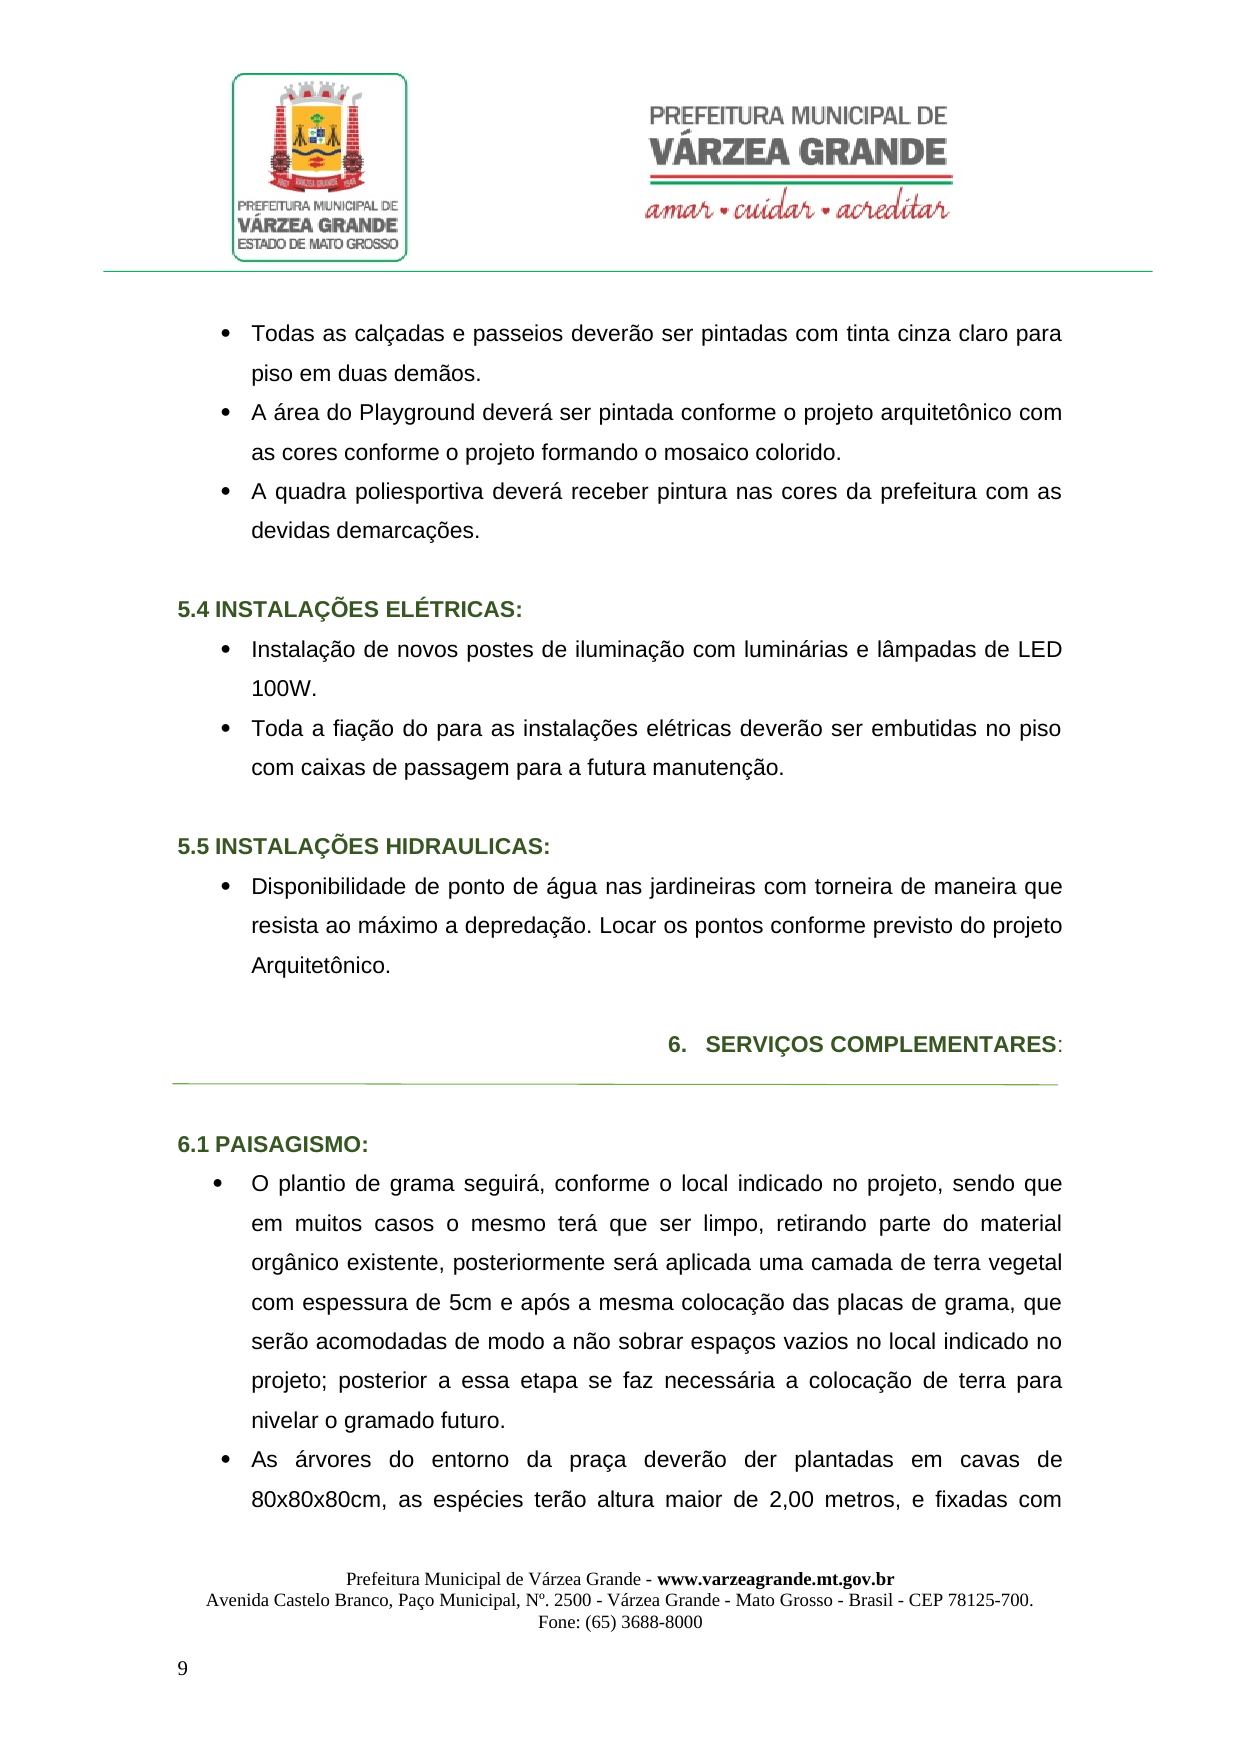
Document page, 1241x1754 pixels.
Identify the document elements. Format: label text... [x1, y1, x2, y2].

list A quadra poliesportiva deverá receber pintura nas cores da prefeitura com as devidas demarcações. [222, 478, 1063, 544]
list Instalação de novos postes de iluminação com luminárias e lâmpadas de LED 100W. [222, 636, 1063, 702]
list A área do Playground deverá ser pintada conforme o projeto arquitetônico com as cores conforme o projeto formando o mosaico colorido. [222, 399, 1063, 465]
list O plantio de grama seguirá, conforme o local indicado no projeto, sendo que em muitos casos o mesmo terá que ser limpo, retirando parte do material orgânico existente, posteriormente será aplicada uma camada de terra vegetal com espessura de 5cm e após a mesma colocação das placas de grama, que serão acomodadas de modo a não sobrar espaços vazios no local indicado no projeto; posterior a essa etapa se faz necessária a colocação de terra para nivelar o gramado futuro. [213, 1170, 1063, 1433]
list Toda a fiação do para as instalações elétricas deverão ser embutidas no piso com caixas de passagem para a futura manutenção. [222, 715, 1063, 781]
list Todas as calçadas e passeios deverão ser pintadas com tinta cinza claro para piso em duas demãos. [222, 320, 1063, 386]
list INSTALAÇÕES HIDRAULICAS: [177, 833, 1063, 860]
list Disponibilidade de ponto de água nas jardineiras com torneira de maneira que resista ao máximo a depredação. Locar os pontos conforme previsto do projeto Arquitetônico. [222, 873, 1063, 978]
list PAISAGISMO: [177, 1131, 1063, 1157]
list SERVIÇOS COMPLEMENTARES: [215, 1031, 1063, 1057]
picture [103, 73, 1153, 272]
list INSTALAÇÕES ELÉTRICAS: [177, 596, 1063, 623]
